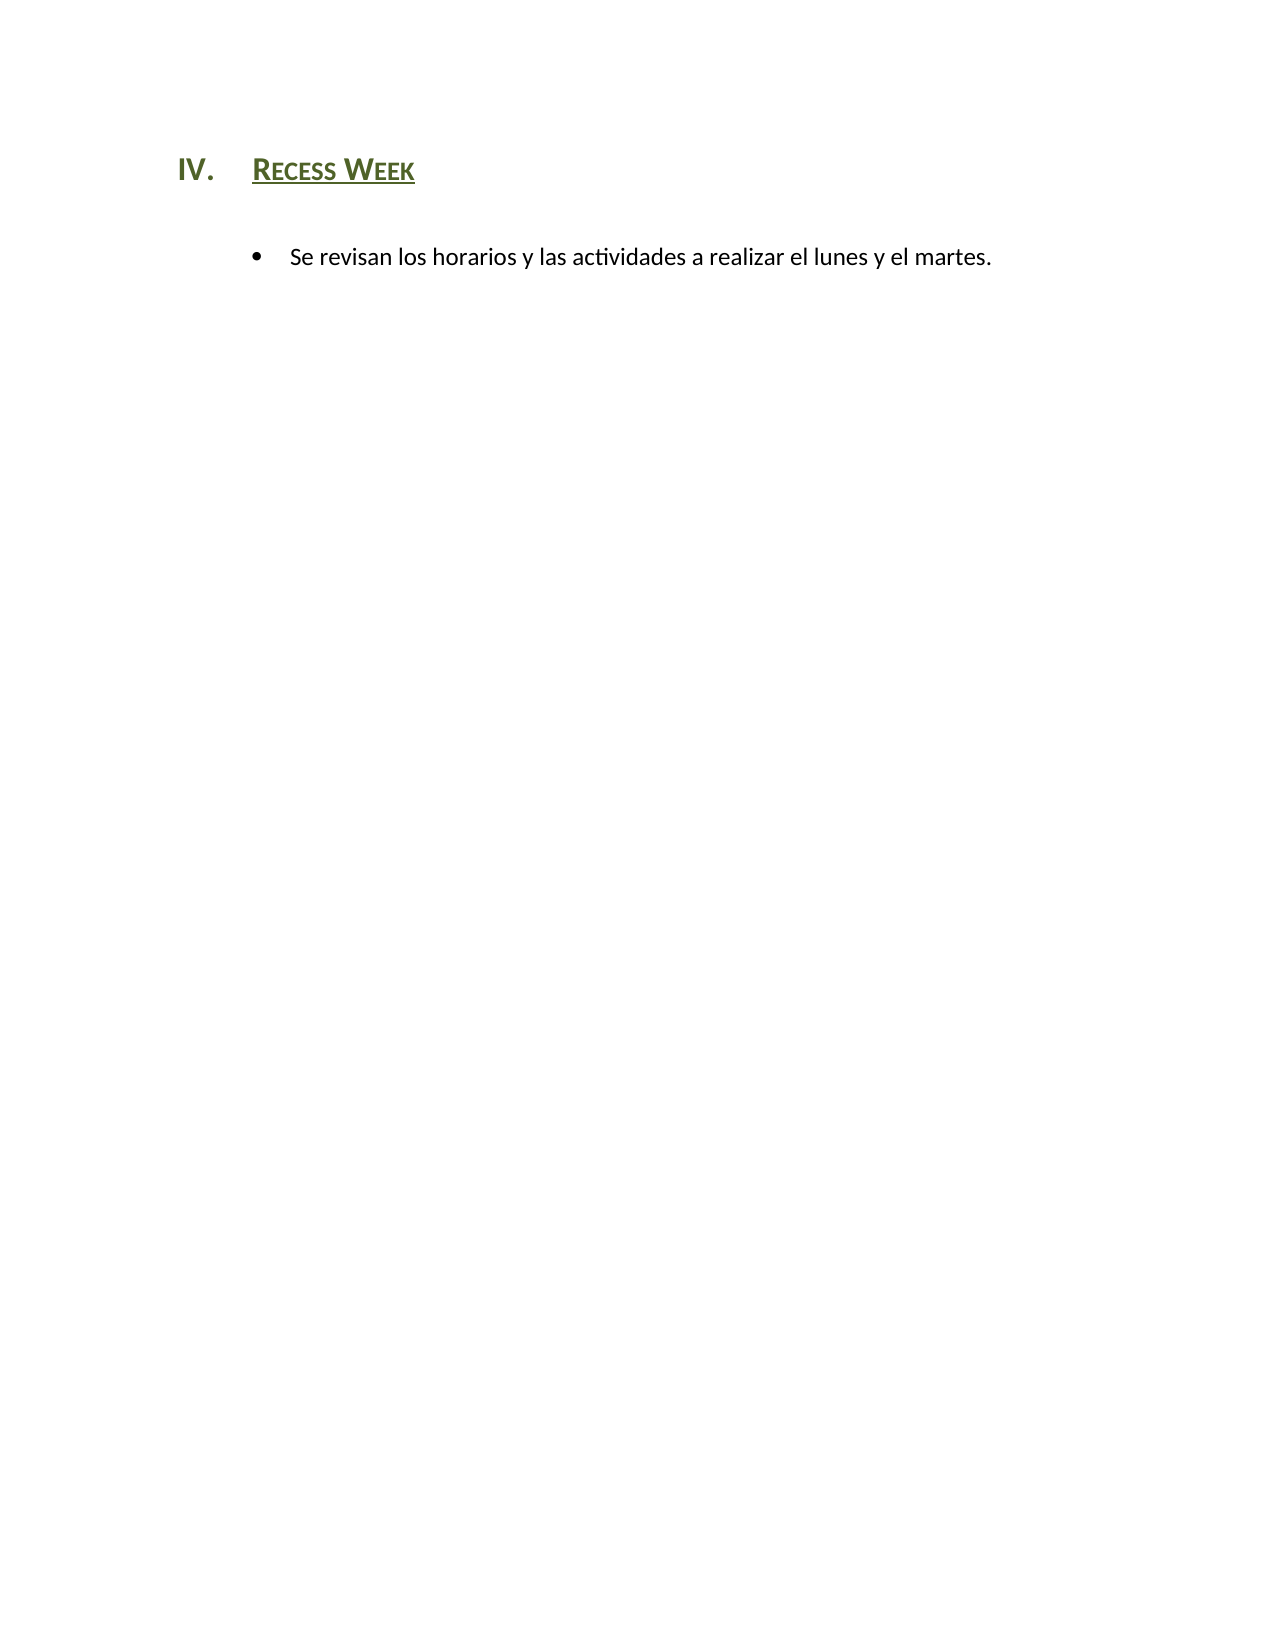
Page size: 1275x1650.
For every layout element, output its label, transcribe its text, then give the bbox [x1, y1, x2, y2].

list Se revisan los horarios y las actividades a realizar el lunes y el martes. [252, 241, 1098, 272]
list Recess Week [215, 148, 1098, 188]
